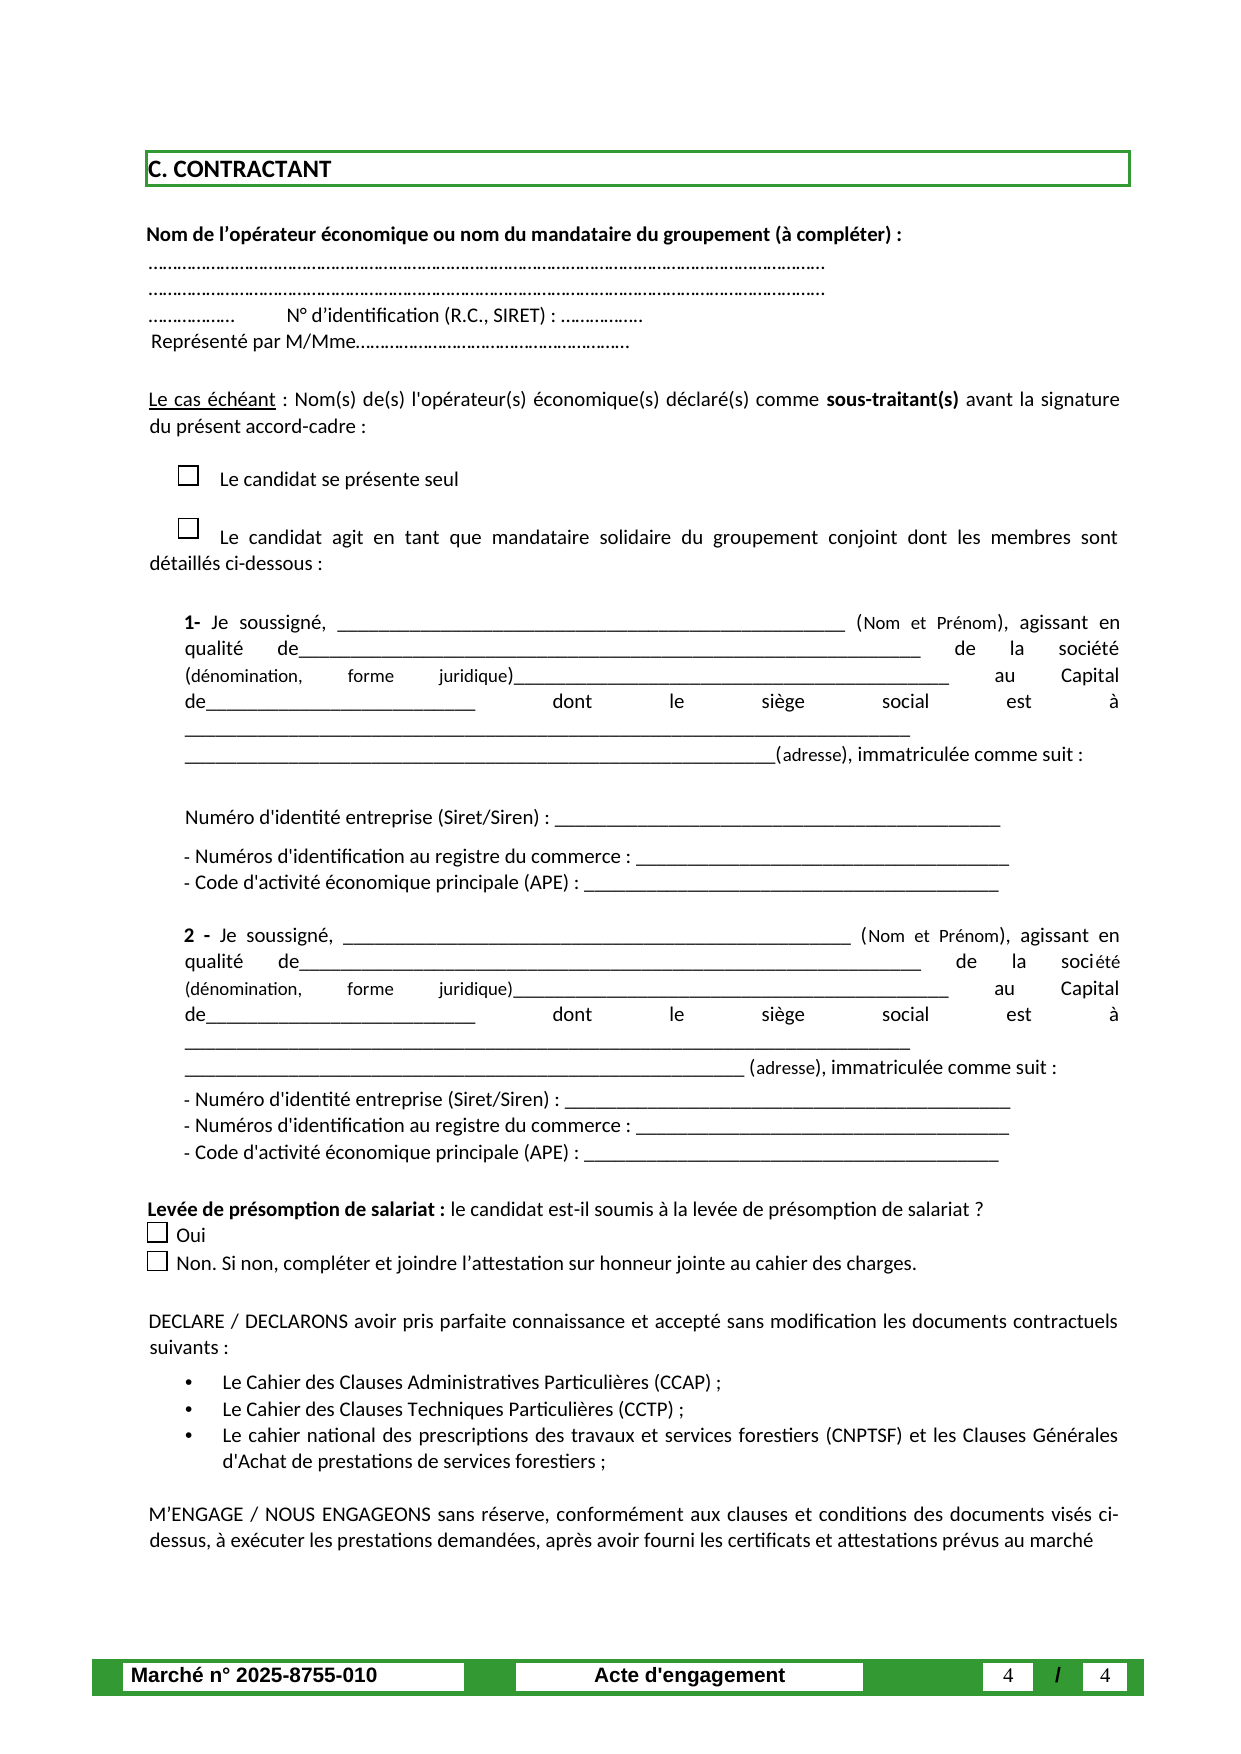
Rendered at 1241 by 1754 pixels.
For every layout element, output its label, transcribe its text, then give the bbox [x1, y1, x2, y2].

text 1- Je soussigné, _________________________________________________ (Nom et Prénom), agissant en qualité de____________________________________________________________ de la société (dénomination, forme juridique)__________________________________________ au Capital de__________________________ dont le siège social est à ______________________________________________________________________ _________________________________________________________(adresse), immatriculée comme suit : [183, 609, 1120, 766]
text Oui [147, 1222, 1128, 1251]
list Numéros d'identification au registre du commerce : ____________________________________ [183, 1113, 1120, 1138]
list Le Cahier des Clauses Administratives Particulières (CCAP) ; [185, 1369, 1120, 1395]
subtitle C. CONTRACTANT [148, 153, 1128, 184]
text Nom de l’opérateur économique ou nom du mandataire du groupement (à compléter) : [146, 222, 1128, 247]
text 2 - Je soussigné, _________________________________________________ (Nom et Prénom), agissant en qualité de____________________________________________________________ de la société (dénomination, forme juridique)__________________________________________ au Capital de__________________________ dont le siège social est à ______________________________________________________________________ ______________________________________________________ (adresse), immatriculée comme suit : [183, 922, 1120, 1079]
text Représenté par M/Mme………………………………………………… [147, 329, 1128, 354]
text Numéro d'identité entreprise (Siret/Siren) : ___________________________________________ [185, 804, 1128, 830]
list Numéros d'identification au registre du commerce : ____________________________________ [183, 843, 1120, 868]
text Le candidat agit en tant que mandataire solidaire du groupement conjoint dont les membres sont détaillés ci-dessous : [148, 524, 1120, 575]
list Numéro d'identité entreprise (Siret/Siren) : ___________________________________________ [183, 1086, 1120, 1111]
text Non. Si non, compléter et joindre l’attestation sur honneur jointe au cahier des charges. [147, 1251, 1128, 1276]
text Levée de présomption de salariat : le candidat est-il soumis à la levée de présomption de salariat ? [147, 1196, 1128, 1222]
text DECLARE / DECLARONS avoir pris parfaite connaissance et accepté sans modification les documents contractuels suivants : [148, 1308, 1120, 1360]
list Le cahier national des prescriptions des travaux et services forestiers (CNPTSF) et les Clauses Générales d'Achat de prestations de services forestiers ; [185, 1422, 1120, 1474]
text M’ENGAGE / NOUS ENGAGEONS sans réserve, conformément aux clauses et conditions des documents visés ci-dessus, à exécuter les prestations demandées, après avoir fourni les certificats et attestations prévus au marché [148, 1501, 1120, 1553]
text ……………… N° d’identification (R.C., SIRET) : …………….. [148, 302, 1120, 327]
list Le Cahier des Clauses Techniques Particulières (CCTP) ; [185, 1396, 1120, 1421]
text Le candidat se présente seul [148, 466, 1120, 491]
text …………………………………………………………………………………………………………………………… [148, 276, 1120, 301]
text Le cas échéant : Nom(s) de(s) l'opérateur(s) économique(s) déclaré(s) comme sous-traitant(s) avant la signature du présent accord-cadre : [148, 387, 1120, 438]
list Code d'activité économique principale (APE) : ________________________________________ [183, 869, 1120, 895]
text …………………………………………………………………………………………………………………………… [148, 249, 1120, 274]
list Code d'activité économique principale (APE) : ________________________________________ [183, 1139, 1120, 1165]
